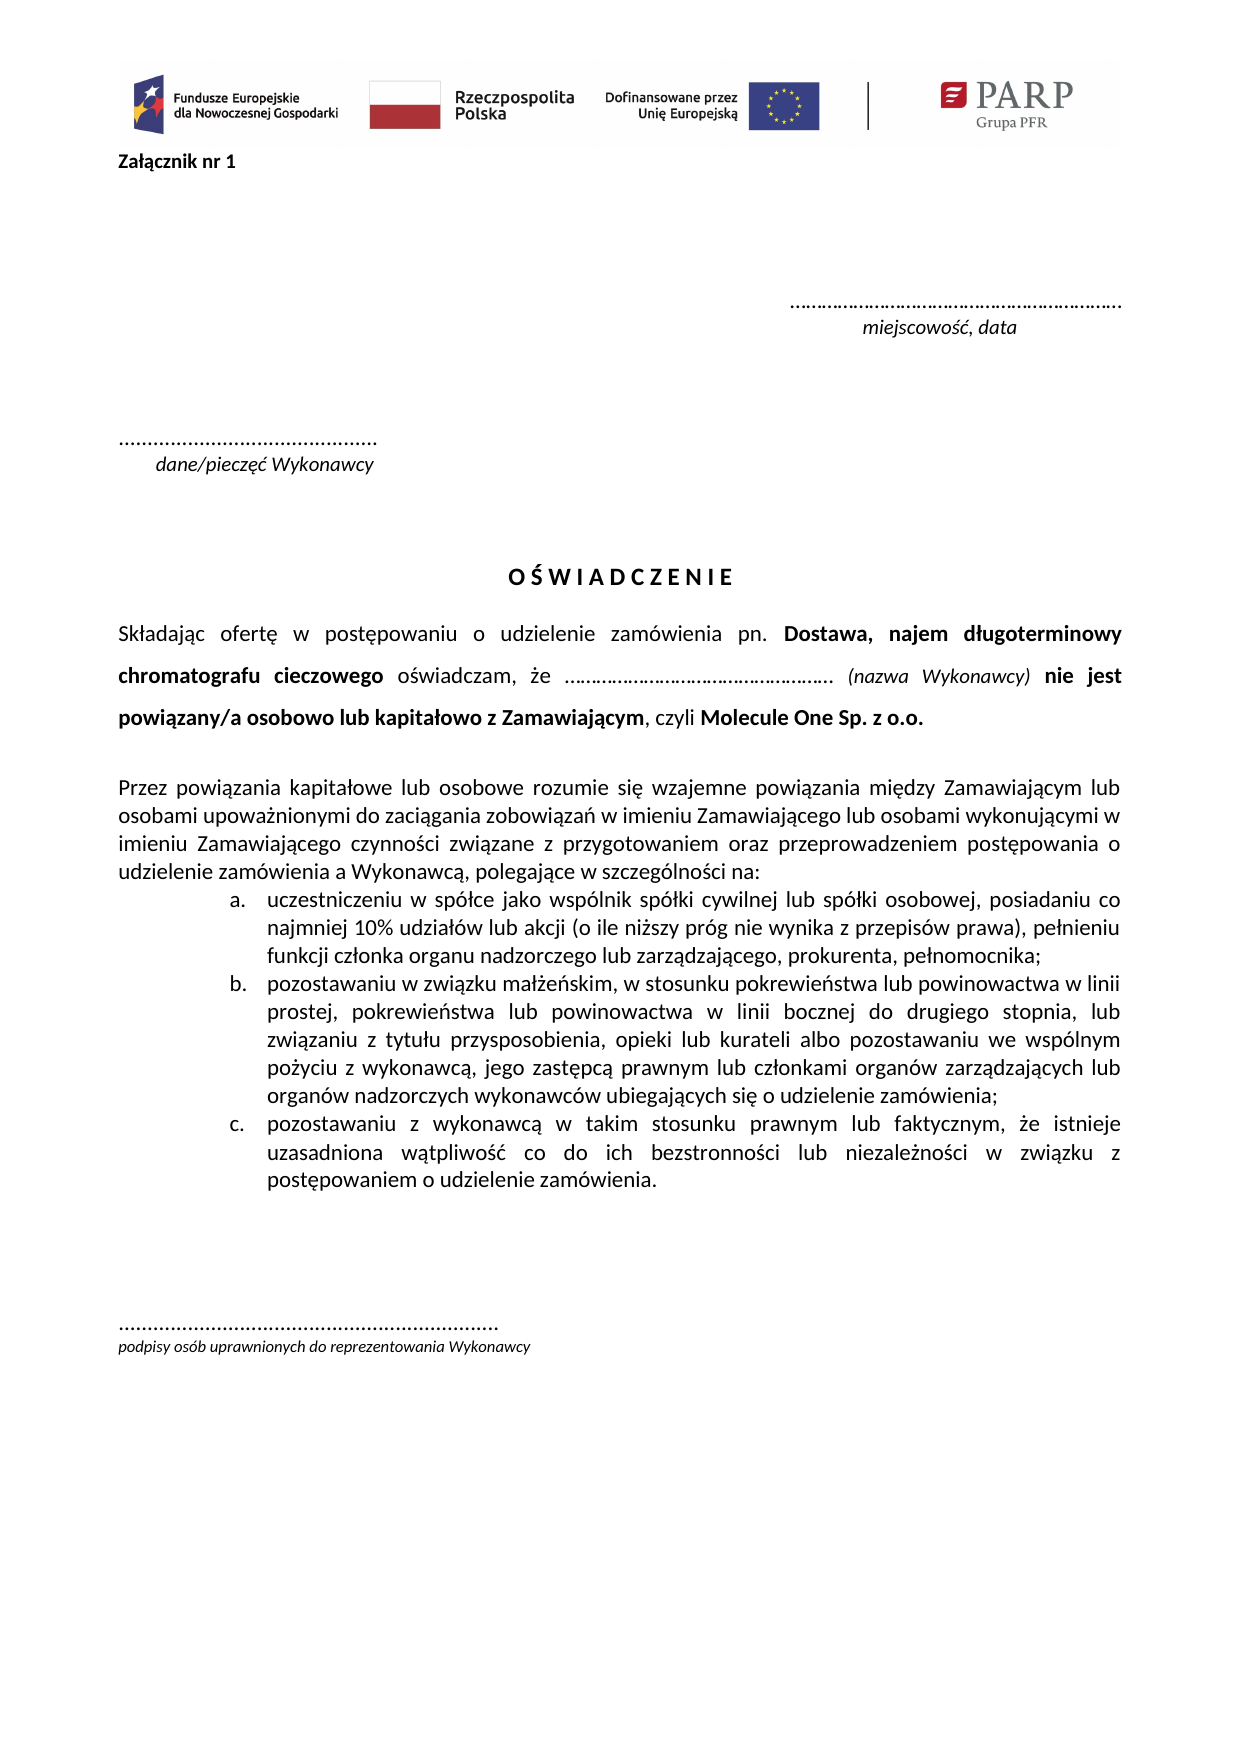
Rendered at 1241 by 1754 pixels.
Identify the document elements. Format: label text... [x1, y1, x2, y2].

text ............................................. [118, 423, 1122, 451]
text O Ś W I A D C Z E N I E [118, 561, 1122, 591]
list pozostawaniu w związku małżeńskim, w stosunku pokrewieństwa lub powinowactwa w linii prostej, pokrewieństwa lub powinowactwa w linii bocznej do drugiego stopnia, lub związaniu z tytułu przysposobienia, opieki lub kurateli albo pozostawaniu we wspólnym pożyciu z wykonawcą, jego zastępcą prawnym lub członkami organów zarządzających lub organów nadzorczych wykonawców ubiegających się o udzielenie zamówienia; [229, 969, 1122, 1109]
text .................................................................. [118, 1308, 1122, 1336]
text Załącznik nr 1 [118, 149, 1122, 174]
list uczestniczeniu w spółce jako wspólnik spółki cywilnej lub spółki osobowej, posiadaniu co najmniej 10% udziałów lub akcji (o ile niższy próg nie wynika z przepisów prawa), pełnieniu funkcji członka organu nadzorczego lub zarządzającego, prokurenta, pełnomocnika; [229, 885, 1122, 969]
text podpisy osób uprawnionych do reprezentowania Wykonawcy [118, 1336, 1122, 1357]
text Przez powiązania kapitałowe lub osobowe rozumie się wzajemne powiązania między Zamawiającym lub osobami upoważnionymi do zaciągania zobowiązań w imieniu Zamawiającego lub osobami wykonującymi w imieniu Zamawiającego czynności związane z przygotowaniem oraz przeprowadzeniem postępowania o udzielenie zamówienia a Wykonawcą, polegające w szczególności na: [118, 773, 1122, 885]
picture [118, 59, 1123, 149]
text miejscowość, data [118, 314, 1122, 339]
text ……………………………………………………… [118, 286, 1122, 314]
text dane/pieczęć Wykonawcy [118, 451, 1122, 477]
text Składając ofertę w postępowaniu o udzielenie zamówienia pn. Dostawa, najem długoterminowy chromatografu cieczowego oświadczam, że …………………………………………… (nazwa Wykonawcy) nie jest powiązany/a osobowo lub kapitałowo z Zamawiającym, czyli Molecule One Sp. z o.o. [118, 619, 1122, 731]
list pozostawaniu z wykonawcą w takim stosunku prawnym lub faktycznym, że istnieje uzasadniona wątpliwość co do ich bezstronności lub niezależności w związku z postępowaniem o udzielenie zamówienia. [229, 1109, 1122, 1194]
